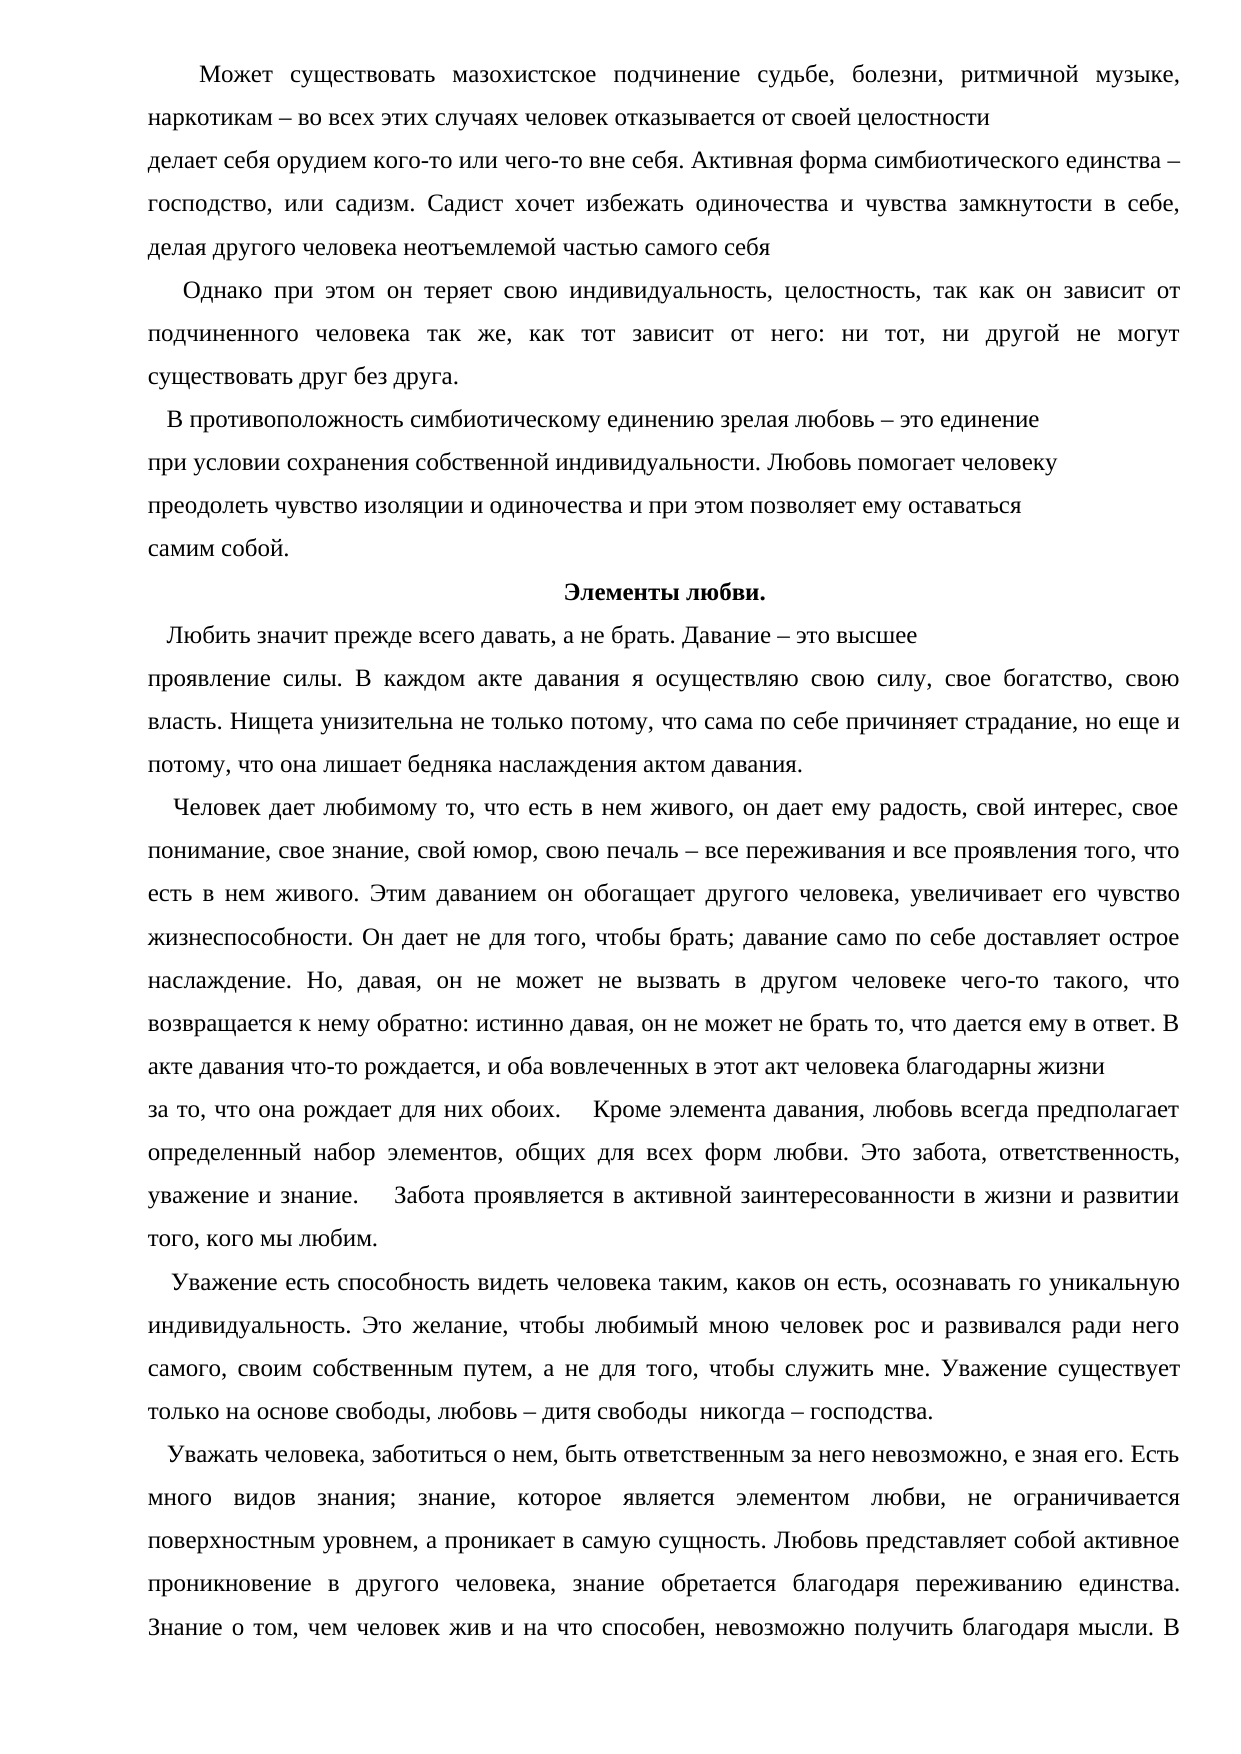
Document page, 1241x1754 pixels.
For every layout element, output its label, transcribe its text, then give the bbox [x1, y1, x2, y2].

text за то, что она рождает для них обоих. Кроме элемента давания, любовь всегда предполагает определенный набор элементов, общих для всех форм любви. Это забота, ответственность, уважение и знание. Забота проявляется в активной заинтересованности в жизни и развитии того, кого мы любим. [148, 1094, 1181, 1252]
text Любить значит прежде всего давать, а не брать. Давание – это высшее [148, 620, 1181, 648]
text В противоположность симбиотическому единению зрелая любовь – это единение [148, 404, 1181, 433]
text делает себя орудием кого-то или чего-то вне себя. Активная форма симбиотического единства – господство, или садизм. Садист хочет избежать одиночества и чувства замкнутости в себе, делая другого человека неотъемлемой частью самого себя [148, 145, 1181, 260]
text при условии сохранения собственной индивидуальности. Любовь помогает человеку [148, 447, 1181, 476]
text Уважение есть способность видеть человека таким, каков он есть, осознавать го уникальную индивидуальность. Это желание, чтобы любимый мною человек рос и развивался ради него самого, своим собственным путем, а не для того, чтобы служить мне. Уважение существует только на основе свободы, любовь – дитя свободы никогда – господства. [148, 1267, 1181, 1425]
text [148, 1439, 1181, 1640]
text Человек дает любимому то, что есть в нем живого, он дает ему радость, свой интерес, свое понимание, свое знание, свой юмор, свою печаль – все переживания и все проявления того, что есть в нем живого. Этим даванием он обогащает другого человека, увеличивает его чувство жизнеспособности. Он дает не для того, чтобы брать; давание само по себе доставляет острое наслаждение. Но, давая, он не может не вызвать в другом человеке чего-то такого, что возвращается к нему обратно: истинно давая, он не может не брать то, что дается ему в ответ. В акте давания что-то рождается, и оба вовлеченных в этот акт человека благодарны жизни [148, 792, 1181, 1080]
text Однако при этом он теряет свою индивидуальность, целостность, так как он зависит от подчиненного человека так же, как тот зависит от него: ни тот, ни другой не могут существовать друг без друга. [148, 275, 1181, 390]
text самим собой. [148, 533, 1181, 562]
text преодолеть чувство изоляции и одиночества и при этом позволяет ему оставаться [148, 490, 1181, 519]
text проявление силы. В каждом акте давания я осуществляю свою силу, свое богатство, свою власть. Нищета унизительна не только потому, что сама по себе причиняет страдание, но еще и потому, что она лишает бедняка наслаждения актом давания. [148, 663, 1181, 778]
text Элементы любви. [148, 577, 1181, 605]
text Может существовать мазохистское подчинение судьбе, болезни, ритмичной музыке, наркотикам – во всех этих случаях человек отказывается от своей целостности [148, 59, 1181, 131]
